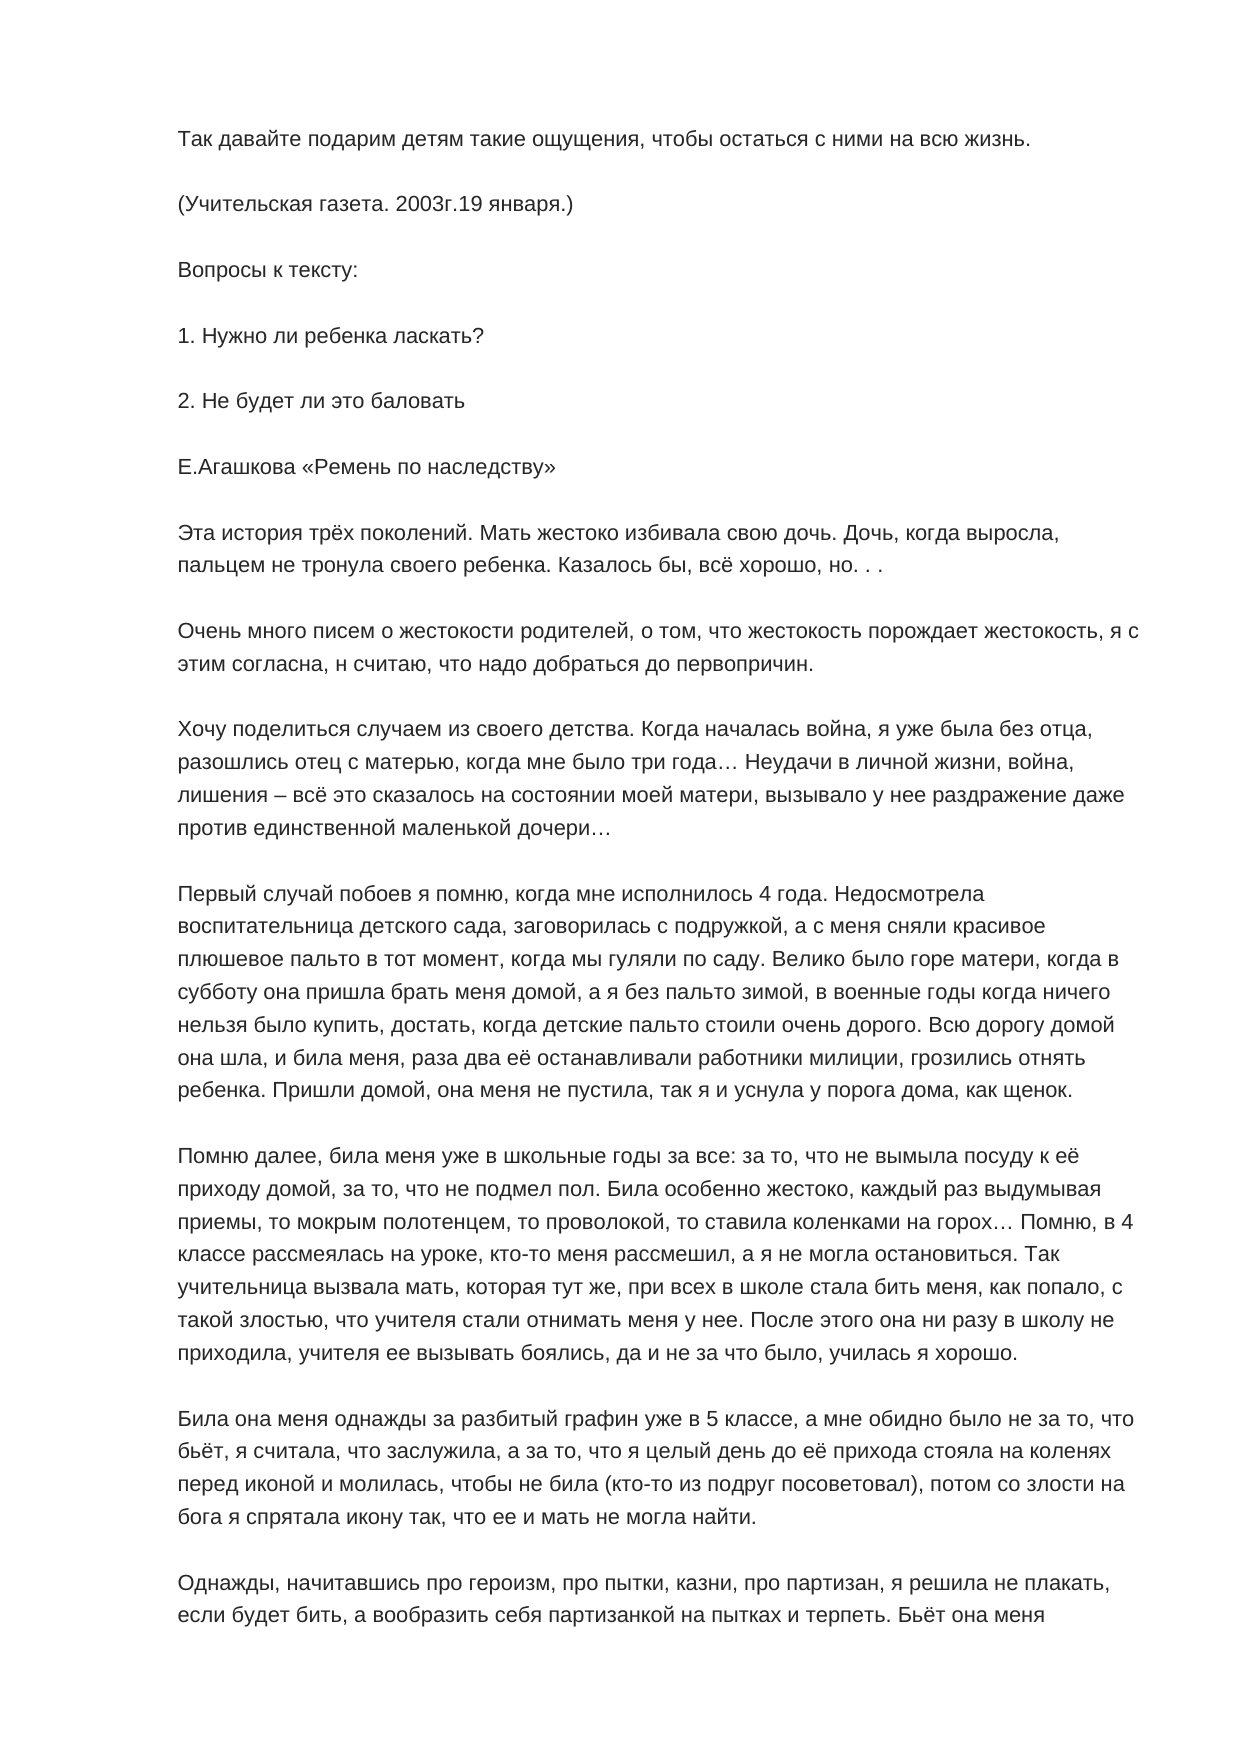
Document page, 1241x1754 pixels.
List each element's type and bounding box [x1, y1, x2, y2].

text [177, 118, 1152, 1627]
